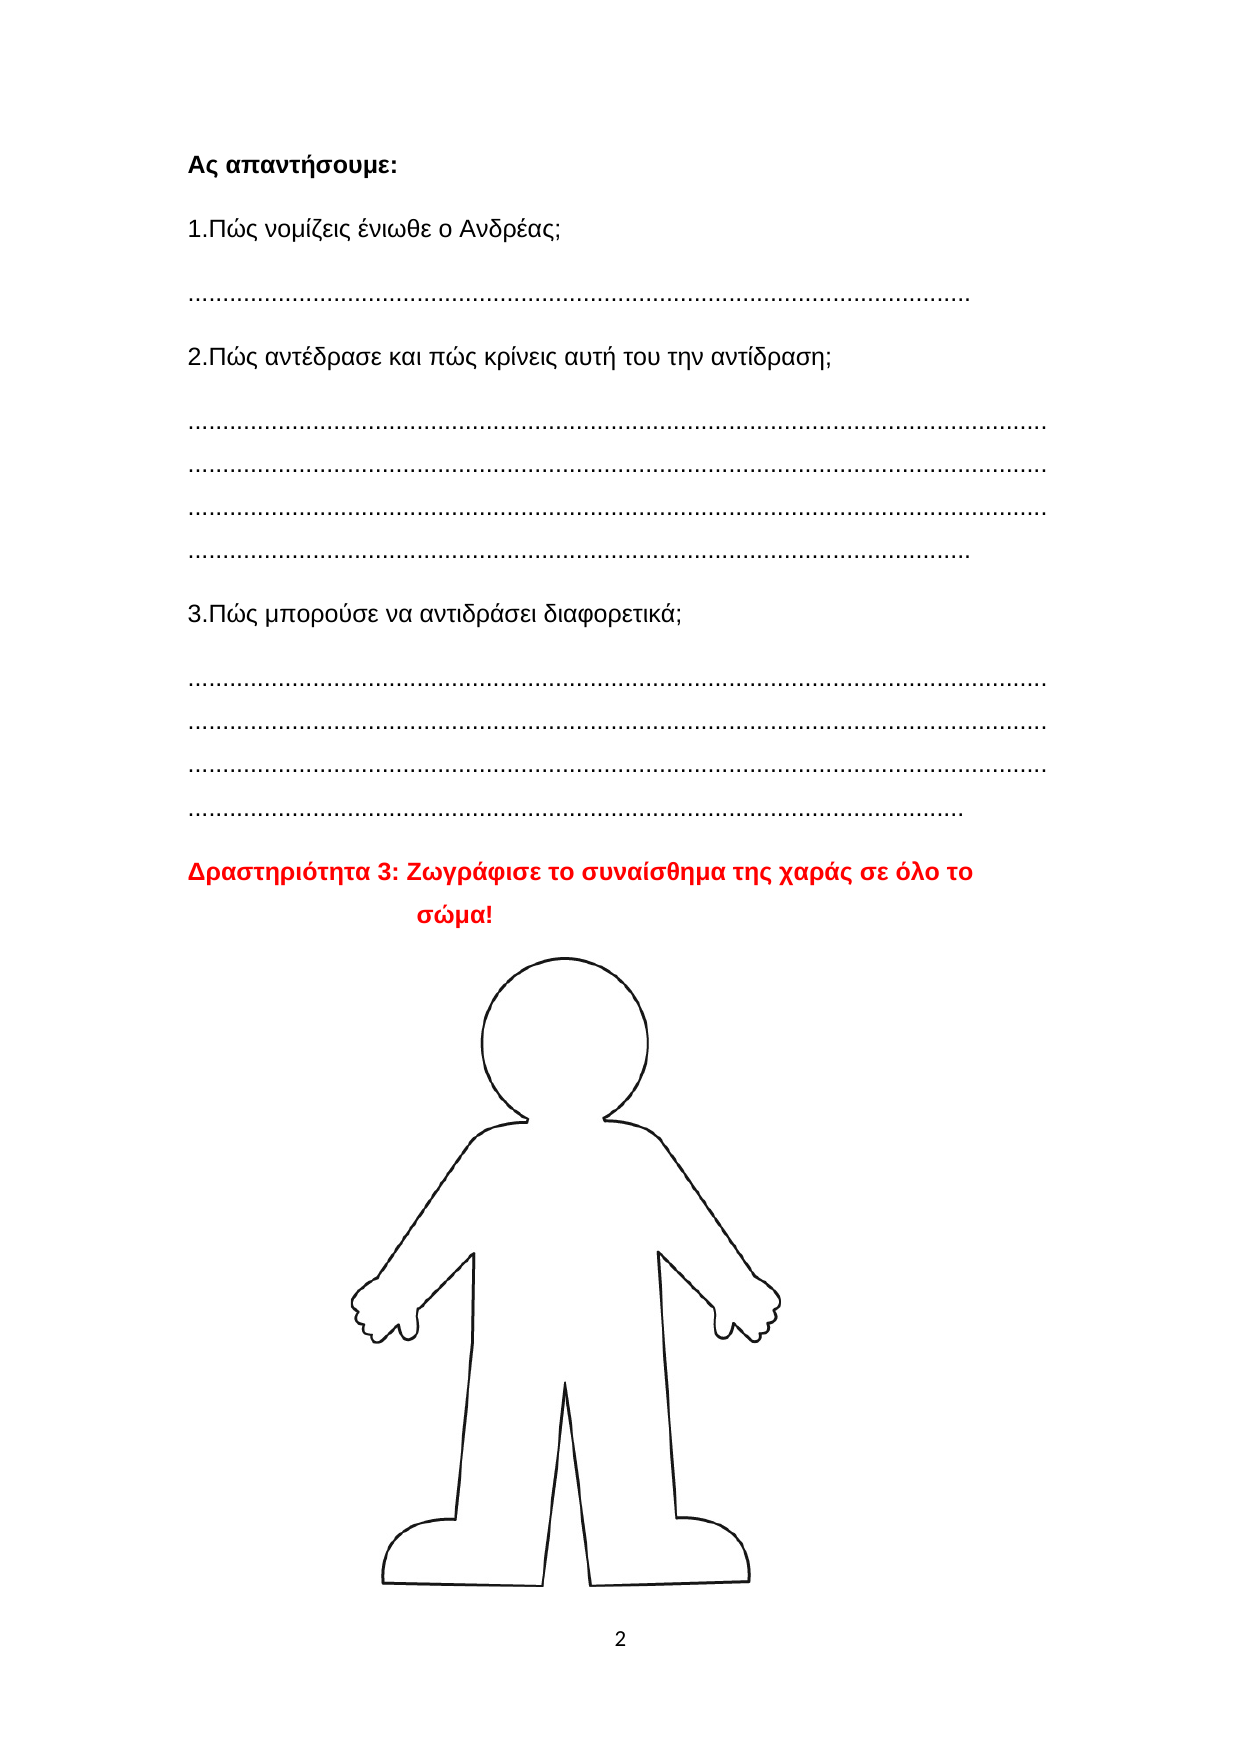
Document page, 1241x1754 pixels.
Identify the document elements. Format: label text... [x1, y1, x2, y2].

picture [350, 957, 781, 1587]
text 3.Πώς μπορούσε να αντιδράσει διαφορετικά; [187, 599, 1053, 628]
text 1.Πώς νομίζεις ένιωθε ο Ανδρέας; [187, 214, 1053, 243]
text ..................................................................................................................................................................................................................................................................................................................................................................................................................................................................................................... [187, 406, 1053, 564]
text .................................................................................................................................................................................................................................................................................................................................................................................................................................................................................................... [187, 663, 1053, 821]
text ................................................................................................................. [187, 278, 1053, 307]
text Δραστηριότητα 3: Ζωγράφισε το συναίσθημα της χαράς σε όλο το [187, 856, 1053, 885]
text 2.Πώς αντέδρασε και πώς κρίνεις αυτή του την αντίδραση; [187, 342, 1053, 371]
text Ας απαντήσουμε: [187, 150, 1053, 179]
text σώμα! [187, 899, 1053, 928]
